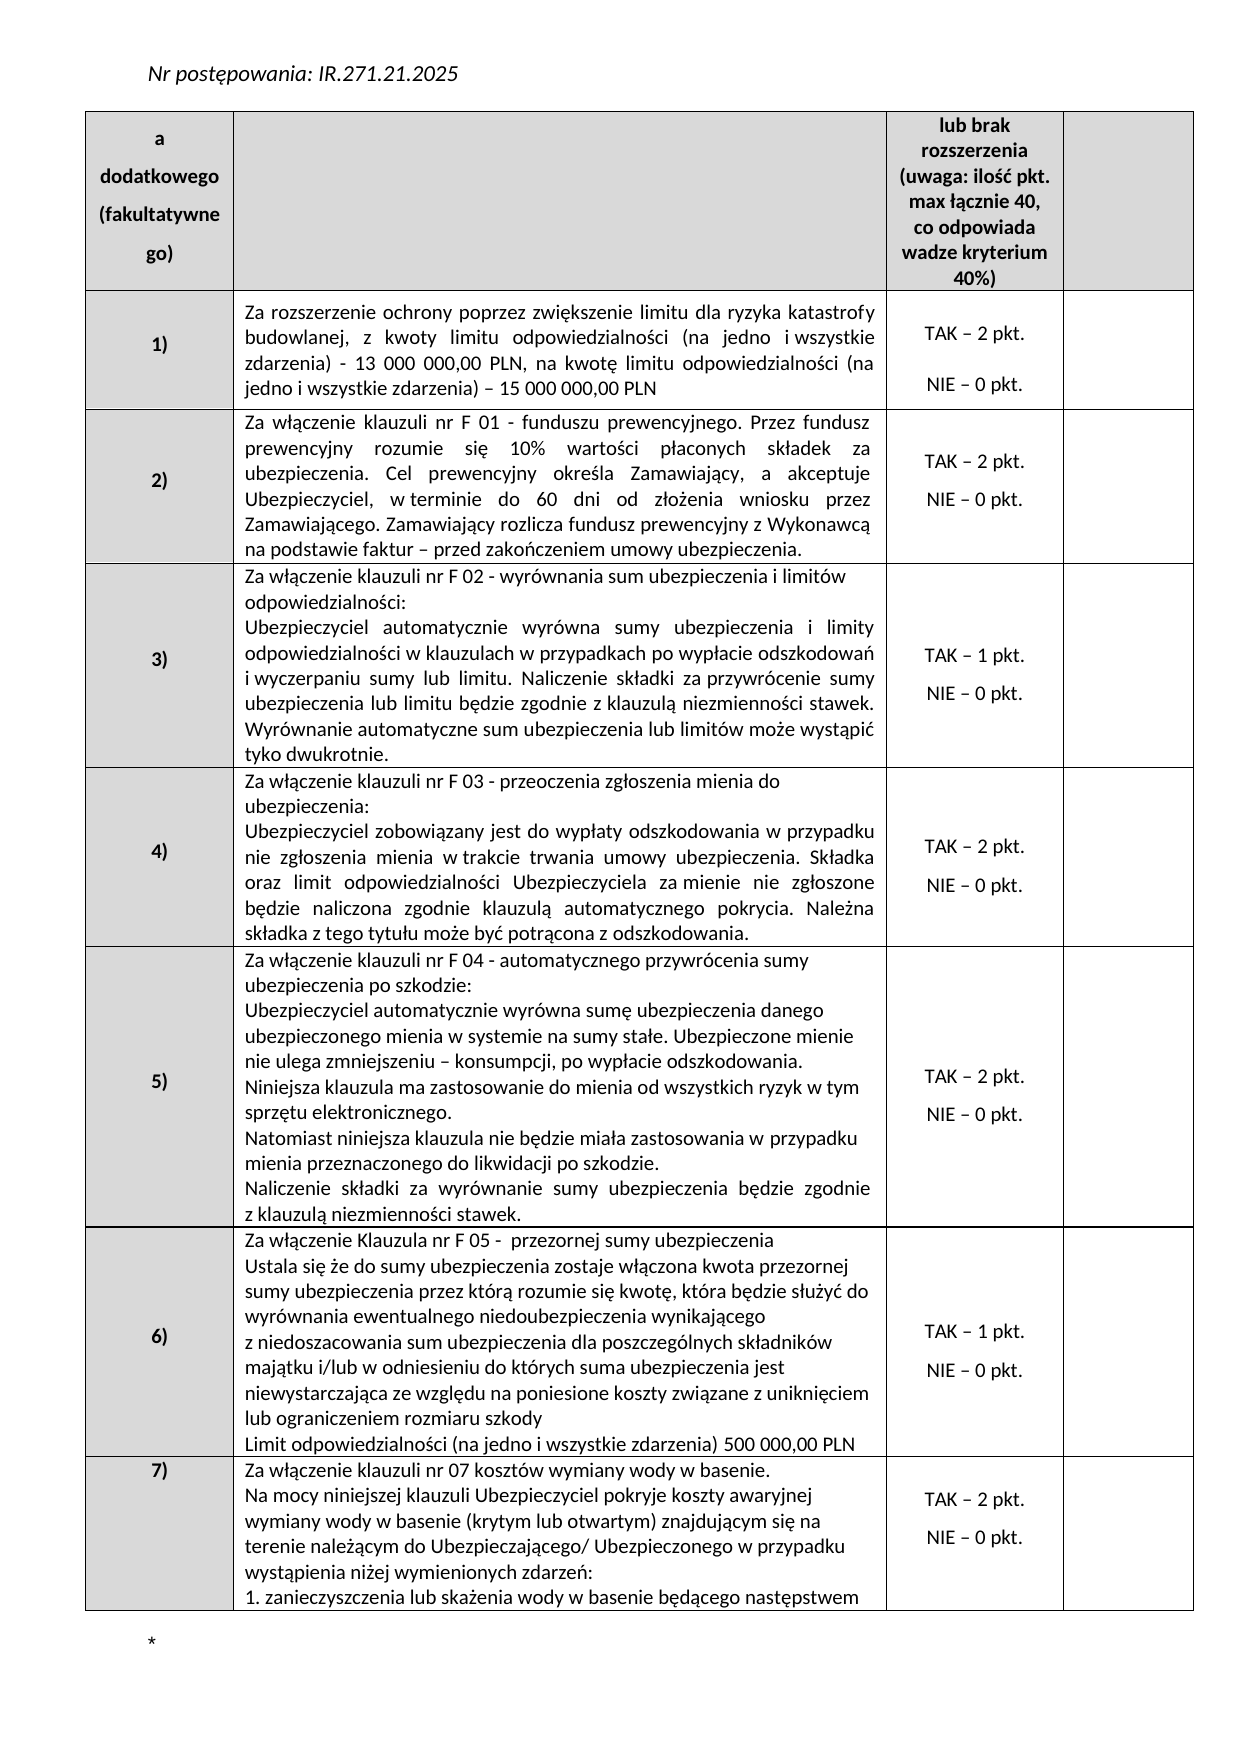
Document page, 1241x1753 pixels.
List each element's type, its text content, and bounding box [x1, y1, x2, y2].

table_cell [1064, 1457, 1193, 1610]
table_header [887, 112, 1063, 290]
table_cell TAK – 1 pkt. NIE – 0 pkt. [887, 1228, 1063, 1456]
table_cell TAK – 2 pkt. NIE – 0 pkt. [887, 947, 1063, 1226]
table_cell [1064, 410, 1193, 562]
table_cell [887, 1457, 1063, 1610]
table_cell TAK – 1 pkt. NIE – 0 pkt. [887, 564, 1063, 767]
table_cell 7) [86, 1457, 233, 1610]
table_cell Za włączenie Klauzula nr F 05 - przezornej sumy ubezpieczenia Ustala się że do sumy ubezpieczenia zostaje włączona kwota przezornej sumy ubezpieczenia przez którą rozumie się kwotę, która będzie służyć do wyrównania ewentualnego niedoubezpieczenia wynikającego z niedoszacowania sum ubezpieczenia dla poszczególnych składników majątku i/lub w odniesieniu do których suma ubezpieczenia jest niewystarczająca ze względu na poniesione koszty związane z uniknięciem lub ograniczeniem rozmiaru szkody Limit odpowiedzialności (na jedno i wszystkie zdarzenia) 500 000,00 PLN [234, 1228, 886, 1456]
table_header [86, 112, 233, 290]
table_cell TAK – 2 pkt. NIE – 0 pkt. [887, 291, 1063, 408]
table_cell 2) [86, 410, 233, 562]
table_cell Za włączenie klauzuli nr F 01 - funduszu prewencyjnego. Przez fundusz prewencyjny rozumie się 10% wartości płaconych składek za ubezpieczenia. Cel prewencyjny określa Zamawiający, a akceptuje Ubezpieczyciel, w terminie do 60 dni od złożenia wniosku przez Zamawiającego. Zamawiający rozlicza fundusz prewencyjny z Wykonawcą na podstawie faktur – przed zakończeniem umowy ubezpieczenia. [234, 410, 886, 562]
table_cell Za włączenie klauzuli nr F 04 - automatycznego przywrócenia sumy ubezpieczenia po szkodzie: Ubezpieczyciel automatycznie wyrówna sumę ubezpieczenia danego ubezpieczonego mienia w systemie na sumy stałe. Ubezpieczone mienie nie ulega zmniejszeniu – konsumpcji, po wypłacie odszkodowania. Niniejsza klauzula ma zastosowanie do mienia od wszystkich ryzyk w tym sprzętu elektronicznego. Natomiast niniejsza klauzula nie będzie miała zastosowania w przypadku mienia przeznaczonego do likwidacji po szkodzie. Naliczenie składki za wyrównanie sumy ubezpieczenia będzie zgodnie z klauzulą niezmienności stawek. [234, 947, 886, 1226]
table_cell [1064, 1228, 1193, 1456]
table_cell 6) [86, 1228, 233, 1456]
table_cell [234, 1457, 886, 1610]
table_cell Za włączenie klauzuli nr F 02 - wyrównania sum ubezpieczenia i limitów odpowiedzialności: Ubezpieczyciel automatycznie wyrówna sumy ubezpieczenia i limity odpowiedzialności w klauzulach w przypadkach po wypłacie odszkodowań i wyczerpaniu sumy lub limitu. Naliczenie składki za przywrócenie sumy ubezpieczenia lub limitu będzie zgodnie z klauzulą niezmienności stawek. Wyrównanie automatyczne sum ubezpieczenia lub limitów może wystąpić tyko dwukrotnie. [234, 564, 886, 767]
table_cell 4) [86, 768, 233, 946]
table_cell [1064, 947, 1193, 1226]
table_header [234, 112, 886, 290]
table_cell [1064, 291, 1193, 408]
table_header TAK / NIE** [1064, 112, 1193, 290]
table_cell 5) [86, 947, 233, 1226]
table_cell 1) [86, 291, 233, 408]
table_cell [1064, 768, 1193, 946]
table_cell TAK – 2 pkt. NIE – 0 pkt. [887, 768, 1063, 946]
table_cell Za rozszerzenie ochrony poprzez zwiększenie limitu dla ryzyka katastrofy budowlanej, z kwoty limitu odpowiedzialności (na jedno i wszystkie zdarzenia) - 13 000 000,00 PLN, na kwotę limitu odpowiedzialności (na jedno i wszystkie zdarzenia) – 15 000 000,00 PLN [234, 291, 886, 408]
table_cell [1064, 564, 1193, 767]
table_cell Za włączenie klauzuli nr F 03 - przeoczenia zgłoszenia mienia do ubezpieczenia: Ubezpieczyciel zobowiązany jest do wypłaty odszkodowania w przypadku nie zgłoszenia mienia w trakcie trwania umowy ubezpieczenia. Składka oraz limit odpowiedzialności Ubezpieczyciela za mienie nie zgłoszone będzie naliczona zgodnie klauzulą automatycznego pokrycia. Należna składka z tego tytułu może być potrącona z odszkodowania. [234, 768, 886, 946]
table_cell 3) [86, 564, 233, 767]
table_cell TAK – 2 pkt. NIE – 0 pkt. [887, 410, 1063, 562]
